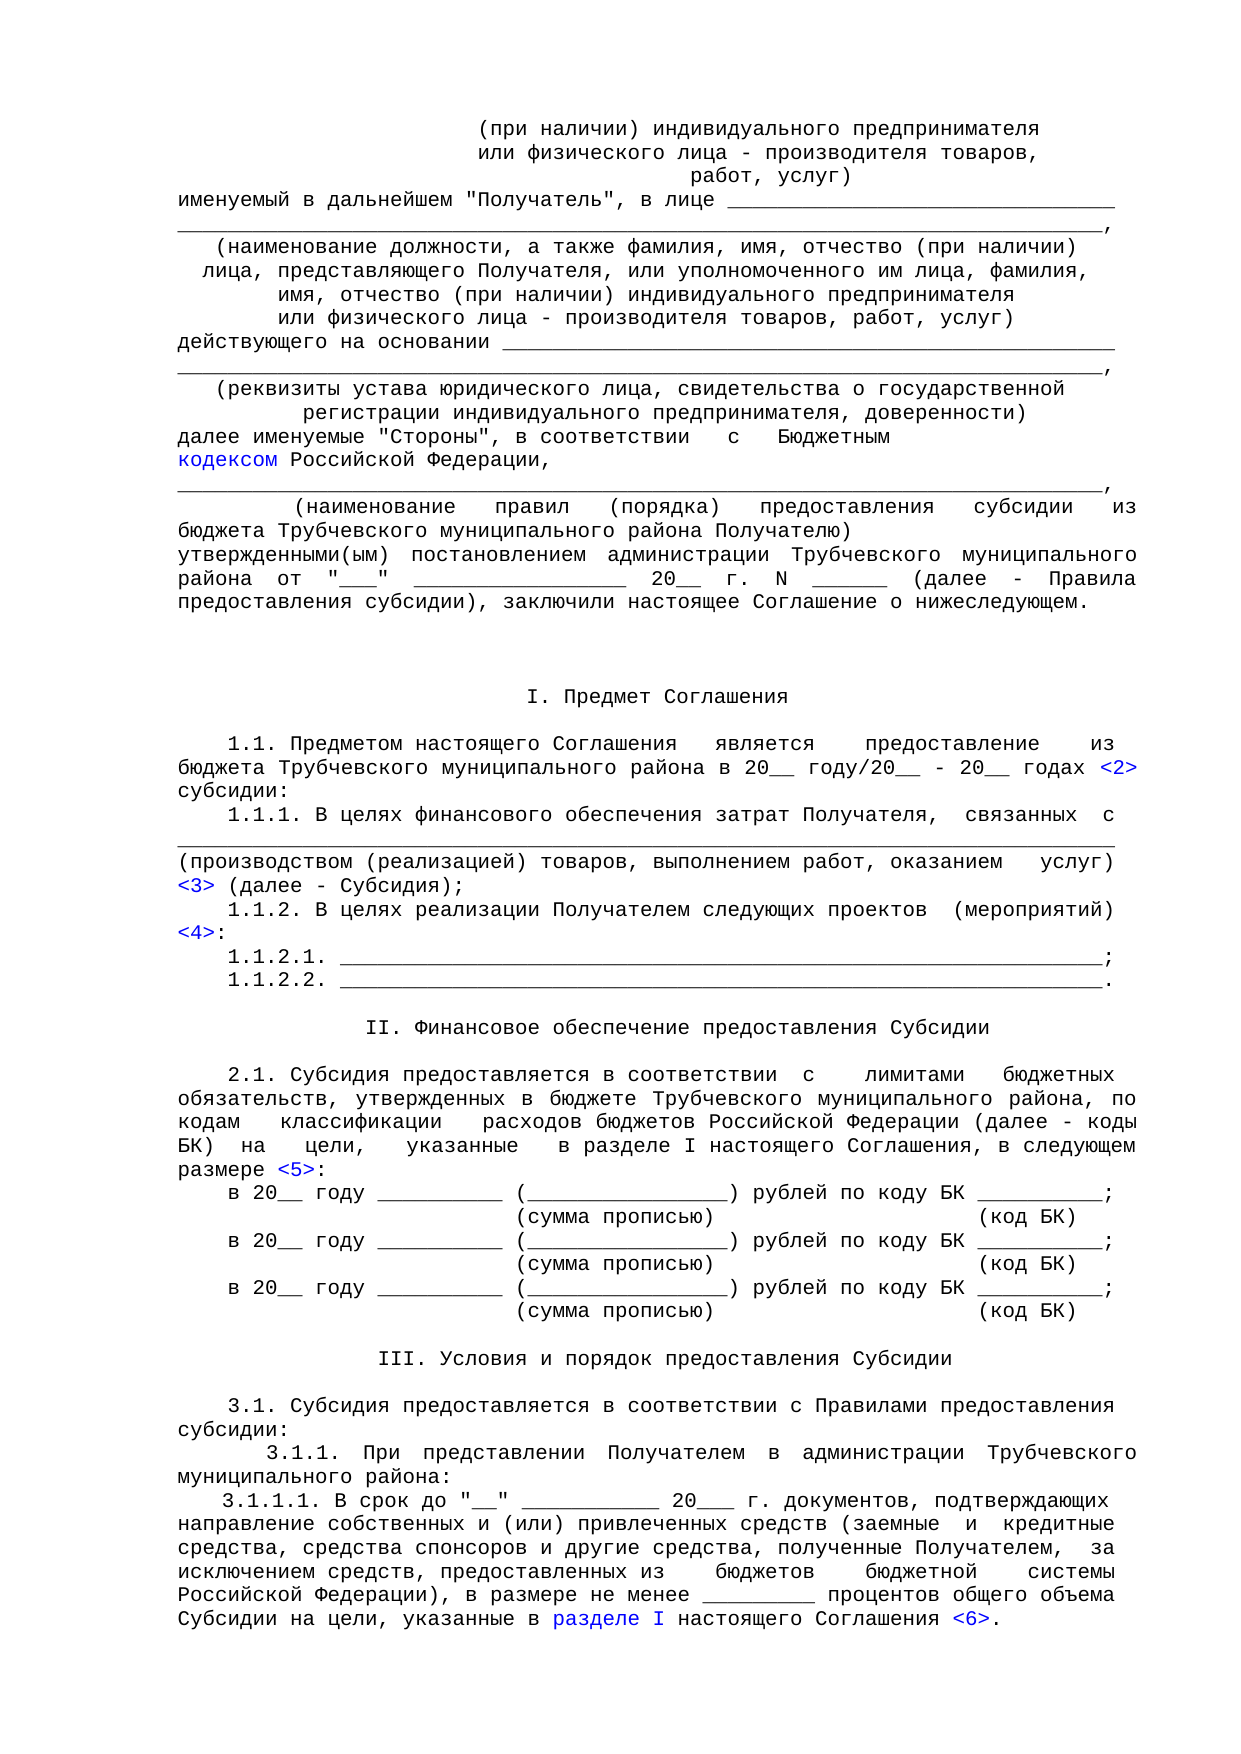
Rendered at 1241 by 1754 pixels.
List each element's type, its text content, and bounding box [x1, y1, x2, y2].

text <4>: [177, 922, 1137, 946]
text Субсидии на цели, указанные в разделе I настоящего Соглашения <6>. [177, 1608, 1137, 1632]
text далее именуемые "Стороны", в соответствии с Бюджетным [177, 426, 1137, 449]
text исключением средств, предоставленных из бюджетов бюджетной системы [177, 1561, 1137, 1584]
text 3.1.1.1. В срок до "__" ___________ 20___ г. документов, подтверждающих [177, 1490, 1137, 1513]
text (наименование должности, а также фамилия, имя, отчество (при наличии) [177, 236, 1137, 260]
text (производством (реализацией) товаров, выполнением работ, оказанием услуг) [177, 851, 1137, 875]
text регистрации индивидуального предпринимателя, доверенности) [177, 402, 1137, 426]
text направление собственных и (или) привлеченных средств (заемные и кредитные [177, 1513, 1137, 1537]
text 1.1.2. В целях реализации Получателем следующих проектов (мероприятий) [177, 898, 1137, 922]
text утвержденными(ым) постановлением администрации Трубчевского муниципального района от "___" _________________ 20__ г. N ______ (далее - Правила предоставления субсидии), заключили настоящее Соглашение о нижеследующем. [177, 544, 1137, 615]
text в 20__ году __________ (________________) рублей по коду БК __________; [177, 1182, 1137, 1206]
text лица, представляющего Получателя, или уполномоченного им лица, фамилия, [177, 260, 1137, 284]
text __________________________________________________________________________, [177, 355, 1137, 378]
text бюджета Трубчевского муниципального района в 20__ году/20__ - 20__ годах <2> субсидии: [177, 757, 1137, 804]
text средства, средства спонсоров и другие средства, полученные Получателем, за [177, 1537, 1137, 1561]
text обязательств, утвержденных в бюджете Трубчевского муниципального района, по кодам классификации расходов бюджетов Российской Федерации (далее - коды БК) на цели, указанные в разделе I настоящего Соглашения, в следующем размере <5>: [177, 1088, 1137, 1182]
text субсидии: [177, 1419, 1137, 1442]
text именуемый в дальнейшем "Получатель", в лице _______________________________ [177, 189, 1137, 213]
text II. Финансовое обеспечение предоставления Субсидии [177, 1017, 1137, 1040]
text 3.1. Субсидия предоставляется в соответствии с Правилами предоставления [177, 1395, 1137, 1419]
text в 20__ году __________ (________________) рублей по коду БК __________; [177, 1277, 1137, 1301]
text или физического лица - производителя товаров, работ, услуг) [177, 307, 1137, 331]
text III. Условия и порядок предоставления Субсидии [177, 1348, 1137, 1371]
text 1.1.2.1. _____________________________________________________________; [177, 946, 1137, 969]
text 1.1.1. В целях финансового обеспечения затрат Получателя, связанных с [177, 804, 1137, 828]
text __________________________________________________________________________, [177, 473, 1137, 497]
text действующего на основании _________________________________________________ [177, 331, 1137, 355]
text __________________________________________________________________________, [177, 213, 1137, 236]
text работ, услуг) [177, 166, 1137, 189]
text (при наличии) индивидуального предпринимателя [177, 118, 1137, 142]
text 1.1.2.2. _____________________________________________________________. [177, 969, 1137, 993]
text I. Предмет Соглашения [177, 686, 1137, 709]
text <3> (далее - Субсидия); [177, 875, 1137, 898]
text ___________________________________________________________________________ [177, 828, 1137, 851]
text 3.1.1. При представлении Получателем в администрации Трубчевского муниципального района: [177, 1442, 1137, 1490]
text Российской Федерации), в размере не менее _________ процентов общего объема [177, 1584, 1137, 1608]
text имя, отчество (при наличии) индивидуального предпринимателя [177, 284, 1137, 307]
text (наименование правил (порядка) предоставления субсидии из бюджета Трубчевского муниципального района Получателю) [177, 497, 1137, 544]
text (реквизиты устава юридического лица, свидетельства о государственной [177, 378, 1137, 402]
text кодексом Российской Федерации, [177, 449, 1137, 473]
text (сумма прописью) (код БК) [177, 1253, 1137, 1277]
text (сумма прописью) (код БК) [177, 1301, 1137, 1324]
text в 20__ году __________ (________________) рублей по коду БК __________; [177, 1229, 1137, 1253]
text (сумма прописью) (код БК) [177, 1206, 1137, 1229]
text 1.1. Предметом настоящего Соглашения является предоставление из [177, 733, 1137, 757]
text 2.1. Субсидия предоставляется в соответствии с лимитами бюджетных [177, 1064, 1137, 1088]
text или физического лица - производителя товаров, [177, 142, 1137, 166]
